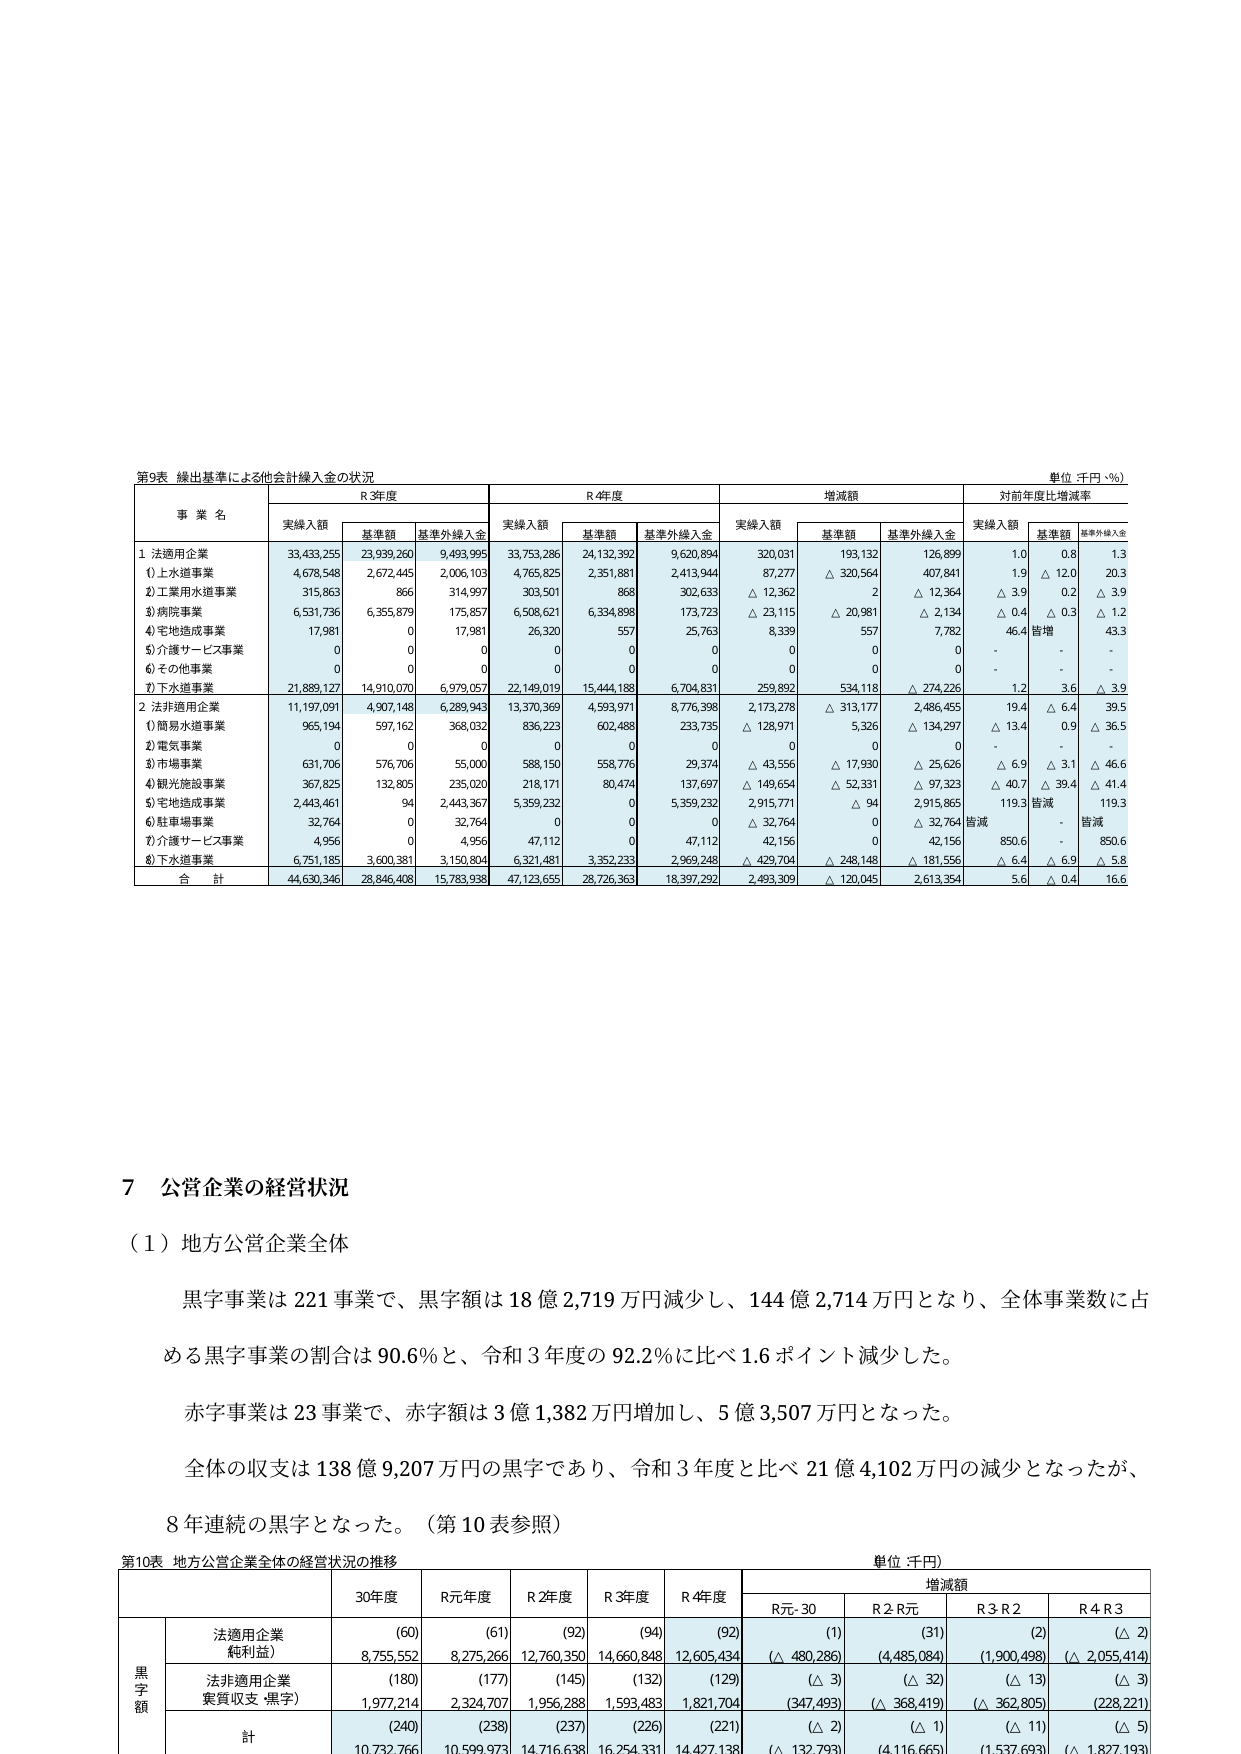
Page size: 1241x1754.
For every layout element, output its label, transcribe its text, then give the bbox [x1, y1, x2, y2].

text 黒字事業は221事業で、黒字額は18億2,719万円減少し、144億2,714万円となり、全体事業数に占める黒字事業の割合は90.6％と、令和３年度の92.2％に比べ1.6ポイント減少した。 [118, 1271, 1152, 1383]
text 赤字事業は23事業で、赤字額は3億1,382万円増加し、5億3,507万円となった。 [163, 1383, 1152, 1439]
text ７ 公営企業の経営状況 [118, 1158, 1152, 1214]
text 全体の収支は138億9,207万円の黒字であり、令和３年度と比べ21億4,102万円の減少となったが、８年連続の黒字となった。（第10表参照） [163, 1439, 1152, 1552]
text （１）地方公営企業全体 [118, 1214, 1152, 1271]
